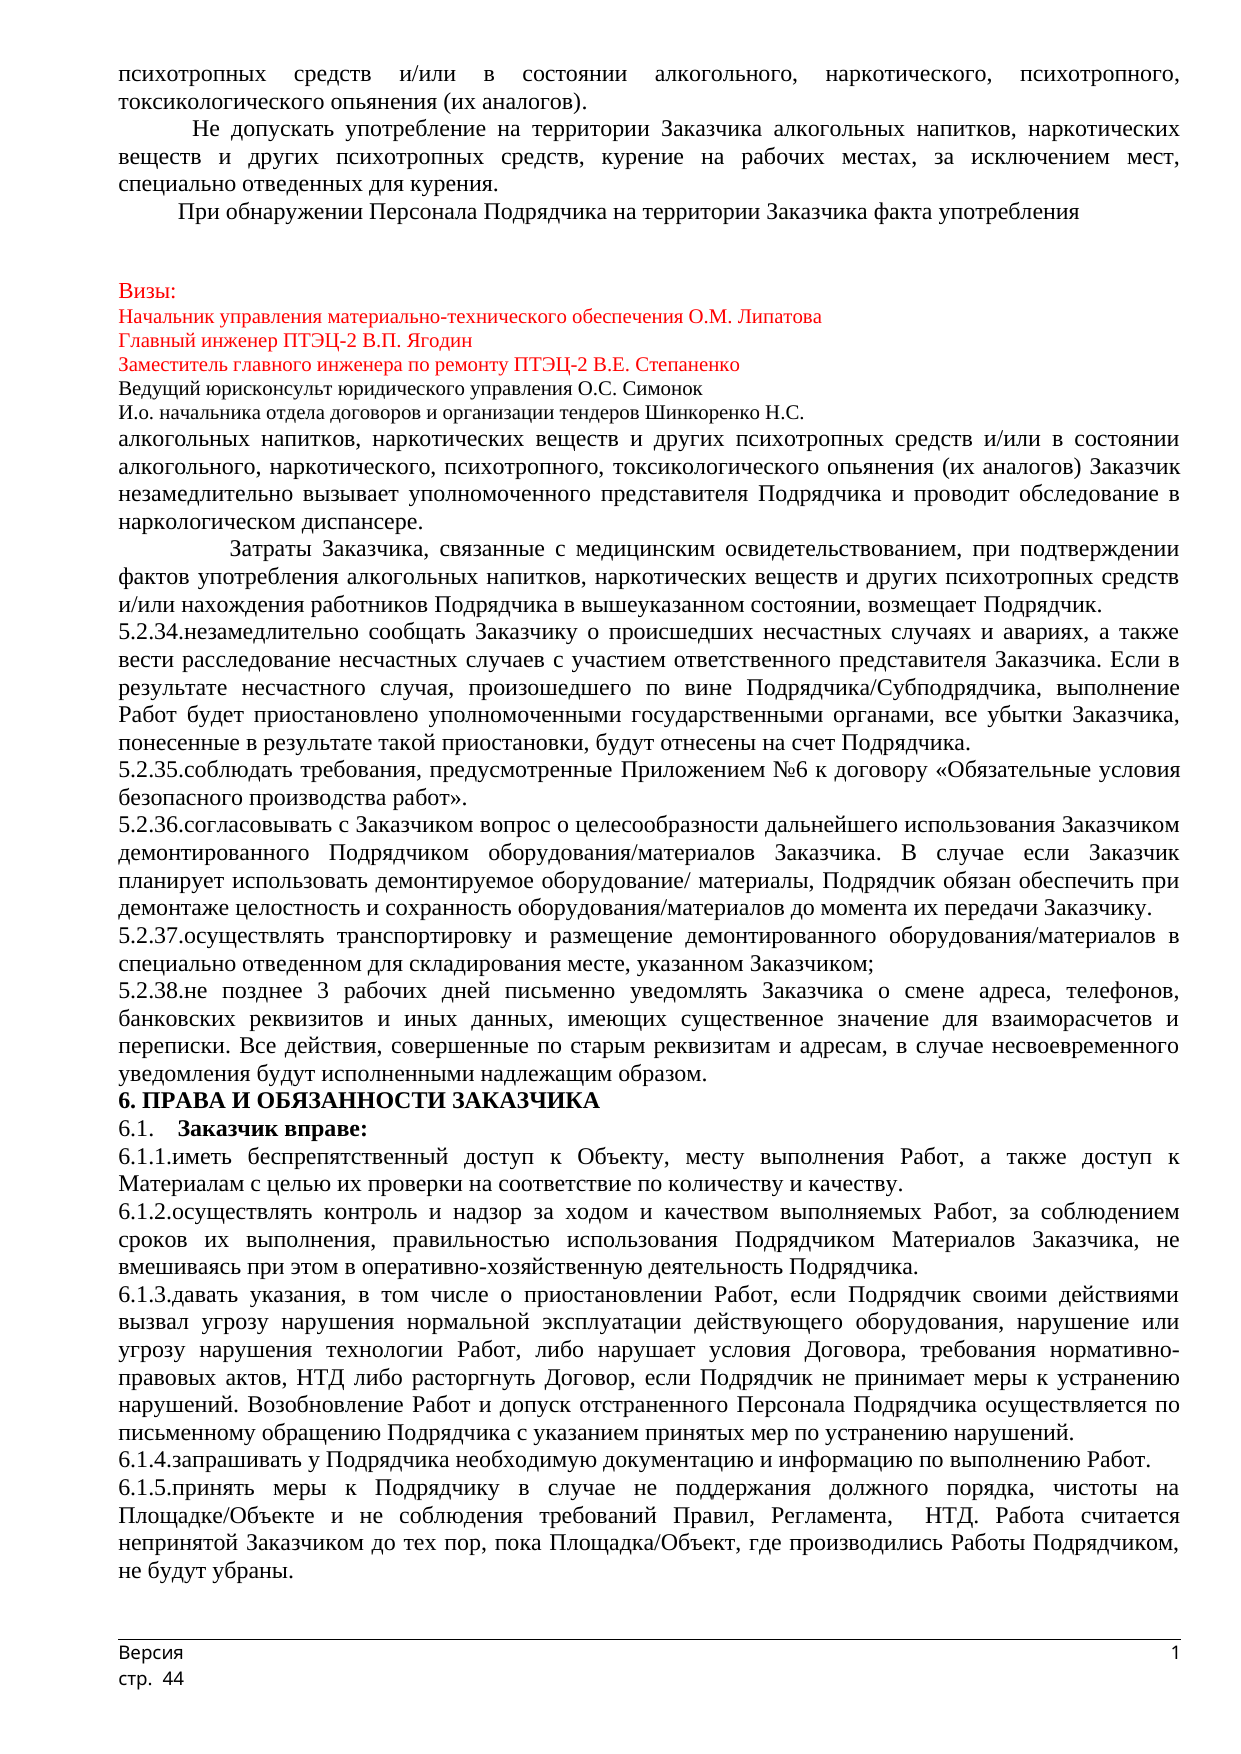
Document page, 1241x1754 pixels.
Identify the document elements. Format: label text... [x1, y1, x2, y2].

text Заместитель главного инженера по ремонту ПТЭЦ-2 В.Е. Степаненко [118, 352, 1181, 376]
list 5.2.36.согласовывать с Заказчиком вопрос о целесообразности дальнейшего использования Заказчиком демонтированного Подрядчиком оборудования/материалов Заказчика. В случае если Заказчик планирует использовать демонтируемое оборудование/ материалы, Подрядчик обязан обеспечить при демонтаже целостность и сохранность оборудования/материалов до момента их передачи Заказчику. [118, 811, 1181, 921]
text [118, 59, 1181, 114]
text алкогольных напитков, наркотических веществ и других психотропных средств и/или в состоянии алкогольного, наркотического, психотропного, токсикологического опьянения (их аналогов) Заказчик незамедлительно вызывает уполномоченного представителя Подрядчика и проводит обследование в наркологическом диспансере. [118, 424, 1181, 534]
text 6.1.4.запрашивать у Подрядчика необходимую документацию и информацию по выполнению Работ. [118, 1445, 1181, 1473]
text Визы: [118, 277, 1181, 304]
text 5.2.38.не позднее 3 рабочих дней письменно уведомлять Заказчика о смене адреса, телефонов, банковских реквизитов и иных данных, имеющих существенное значение для взаиморасчетов и переписки. Все действия, совершенные по старым реквизитам и адресам, в случае несвоевременного уведомления будут исполненными надлежащим образом. [118, 976, 1181, 1087]
text 6.1.2.осуществлять контроль и надзор за ходом и качеством выполняемых Работ, за соблюдением сроков их выполнения, правильностью использования Подрядчиком Материалов Заказчика, не вмешиваясь при этом в оперативно-хозяйственную деятельность Подрядчика. [118, 1197, 1181, 1280]
text 5.2.34.незамедлительно сообщать Заказчику о происшедших несчастных случаях и авариях, а также вести расследование несчастных случаев с участием ответственного представителя Заказчика. Если в результате несчастного случая, произошедшего по вине Подрядчика/Субподрядчика, выполнение Работ будет приостановлено уполномоченными государственными органами, все убытки Заказчика, понесенные в результате такой приостановки, будут отнесены на счет Подрядчика. [118, 617, 1181, 755]
text 6. ПРАВА И ОБЯЗАННОСТИ ЗАКАЗЧИКА [118, 1087, 1181, 1114]
text 6.1.5.принять меры к Подрядчику в случае не поддержания должного порядка, чистоты на Площадке/Объекте и не соблюдения требований Правил, Регламента, НТД. Работа считается непринятой Заказчиком до тех пор, пока Площадка/Объект, где производились Работы Подрядчиком, не будут убраны. [118, 1473, 1181, 1583]
text При обнаружении Персонала Подрядчика на территории Заказчика факта употребления [118, 197, 1181, 225]
text Ведущий юрисконсульт юридического управления О.С. Симонок [118, 376, 1181, 400]
text 6.1. Заказчик вправе: [118, 1114, 1181, 1142]
text 6.1.1.иметь беспрепятственный доступ к Объекту, месту выполнения Работ, а также доступ к Материалам с целью их проверки на соответствие по количеству и качеству. [118, 1142, 1181, 1197]
text Затраты Заказчика, связанные с медицинским освидетельствованием, при подтверждении фактов употребления алкогольных напитков, наркотических веществ и других психотропных средств и/или нахождения работников Подрядчика в вышеуказанном состоянии, возмещает Подрядчик. [118, 534, 1181, 617]
text 5.2.35.соблюдать требования, предусмотренные Приложением №6 к договору «Обязательные условия безопасного производства работ». [118, 755, 1181, 811]
text Начальник управления материально-технического обеспечения О.М. Липатова [118, 304, 1181, 328]
text Главный инженер ПТЭЦ-2 В.П. Ягодин [118, 328, 1181, 352]
list 5.2.37.осуществлять транспортировку и размещение демонтированного оборудования/материалов в специально отведенном для складирования месте, указанном Заказчиком; [118, 921, 1181, 976]
text 6.1.3.давать указания, в том числе о приостановлении Работ, если Подрядчик своими действиями вызвал угрозу нарушения нормальной эксплуатации действующего оборудования, нарушение или угрозу нарушения технологии Работ, либо нарушает условия Договора, требования нормативно-правовых актов, НТД либо расторгнуть Договор, если Подрядчик не принимает меры к устранению нарушений. Возобновление Работ и допуск отстраненного Персонала Подрядчика осуществляется по письменному обращению Подрядчика с указанием принятых мер по устранению нарушений. [118, 1280, 1181, 1445]
text Не допускать употребление на территории Заказчика алкогольных напитков, наркотических веществ и других психотропных средств, курение на рабочих местах, за исключением мест, специально отведенных для курения. [118, 114, 1181, 197]
text И.о. начальника отдела договоров и организации тендеров Шинкоренко Н.С. [118, 400, 1181, 424]
